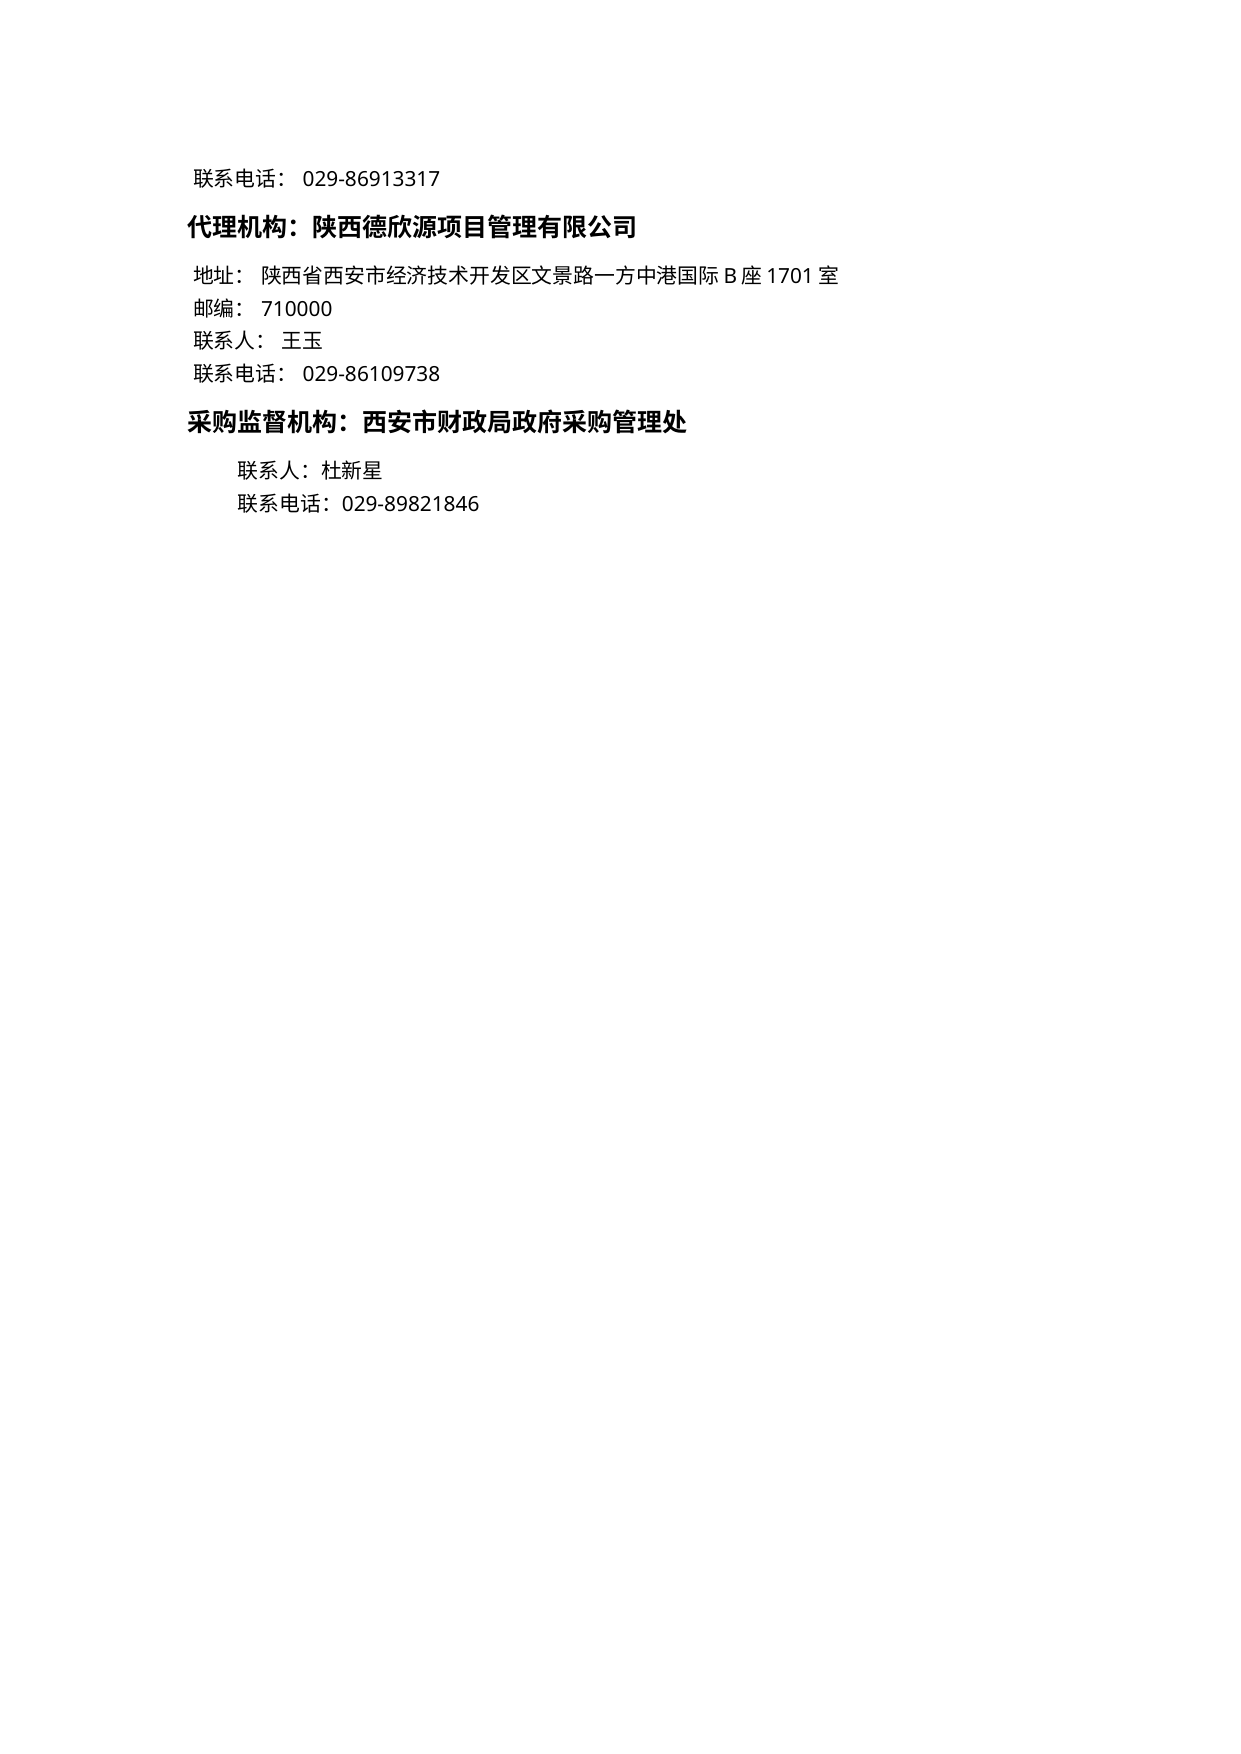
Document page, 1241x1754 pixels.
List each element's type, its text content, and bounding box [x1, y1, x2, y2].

text 邮编： 710000 [187, 292, 1053, 324]
text 联系人：杜新星 [187, 454, 1053, 487]
text 联系电话： 029-86913317 [187, 162, 1053, 194]
text 采购监督机构：西安市财政局政府采购管理处 [187, 389, 1053, 454]
text 联系电话： 029-86109738 [187, 357, 1053, 389]
text 地址： 陕西省西安市经济技术开发区文景路一方中港国际B座1701室 [187, 259, 1053, 292]
text 联系电话：029-89821846 [187, 487, 1053, 519]
text 联系人： 王玉 [187, 324, 1053, 357]
text 代理机构：陕西德欣源项目管理有限公司 [187, 194, 1053, 259]
